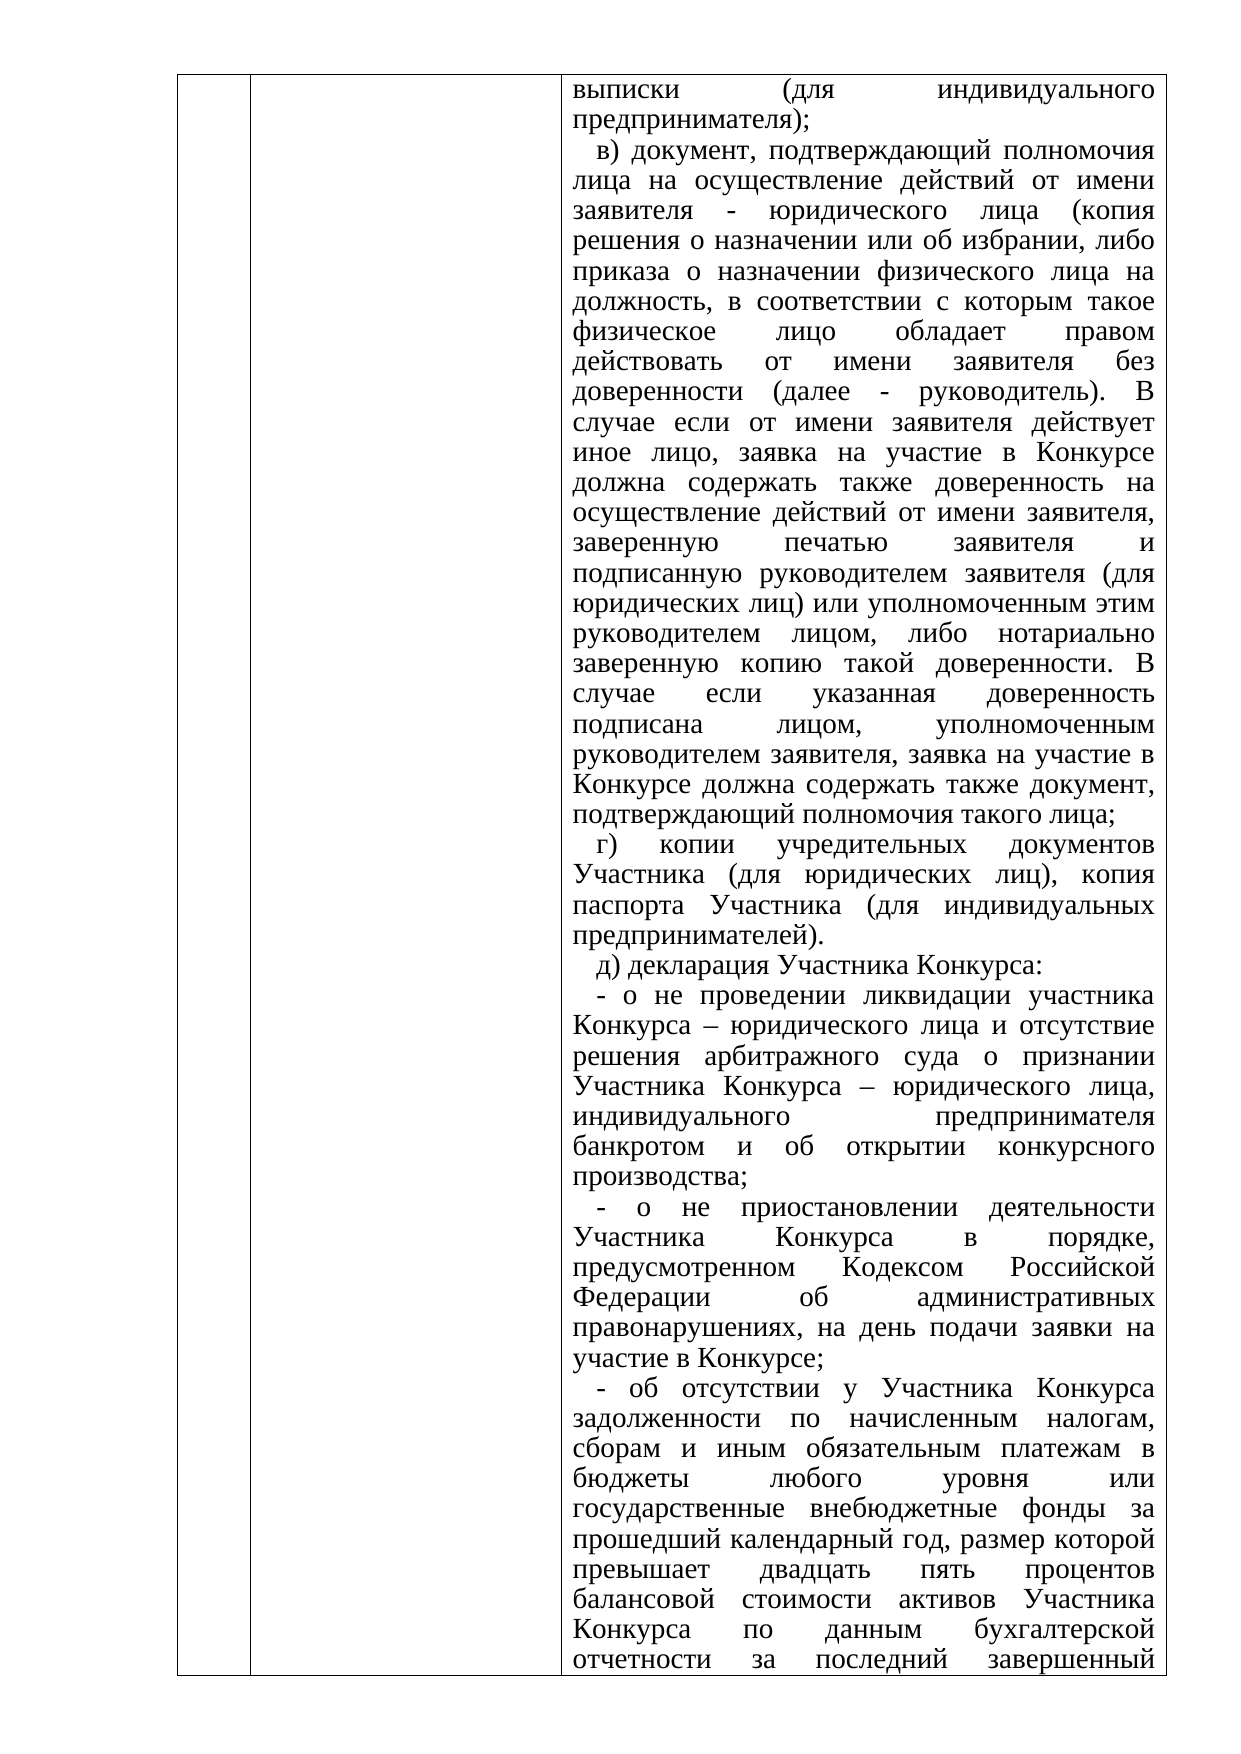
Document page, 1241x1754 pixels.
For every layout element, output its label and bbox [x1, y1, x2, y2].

table_cell [562, 75, 1166, 1675]
table_cell [251, 75, 561, 1675]
